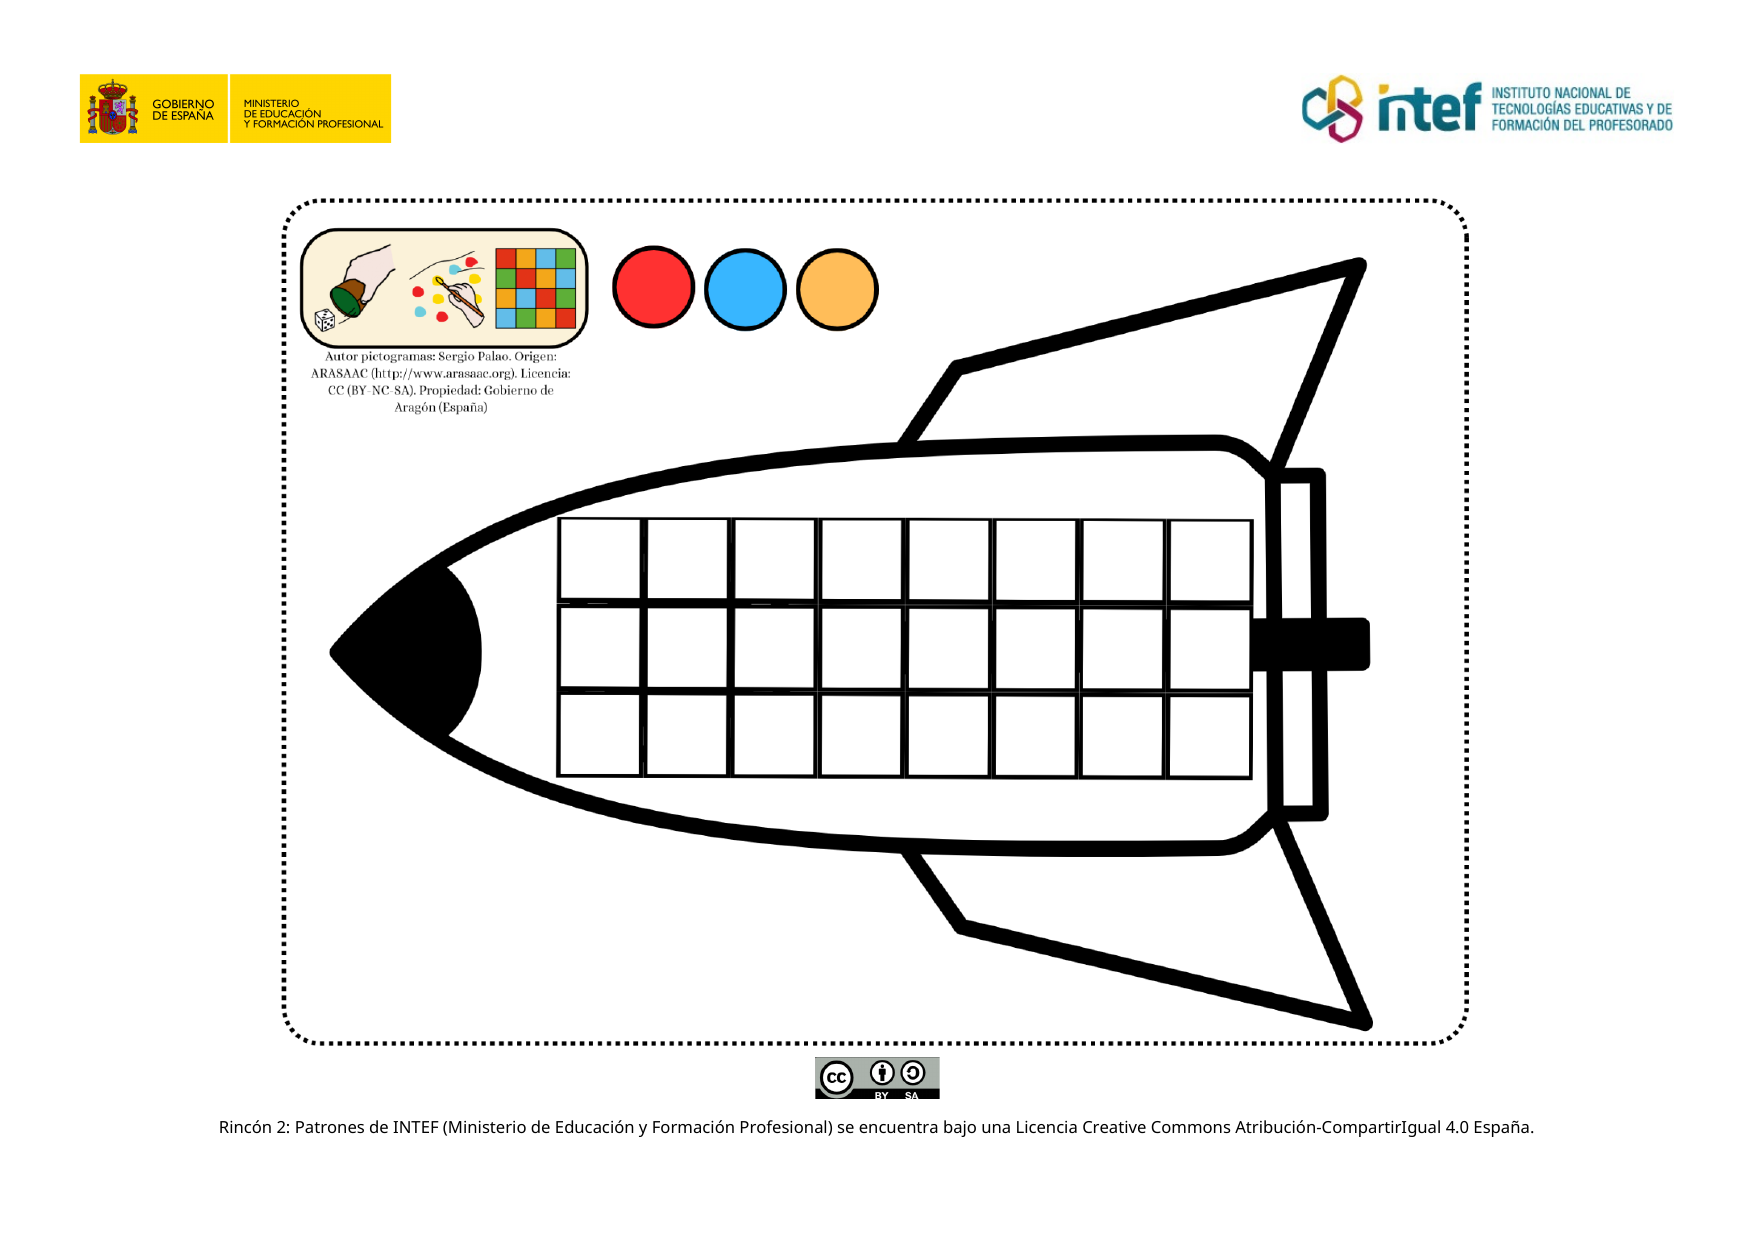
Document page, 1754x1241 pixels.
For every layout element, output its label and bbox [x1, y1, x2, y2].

picture [1301, 73, 1675, 144]
picture [79, 73, 392, 144]
picture [251, 178, 1507, 1098]
